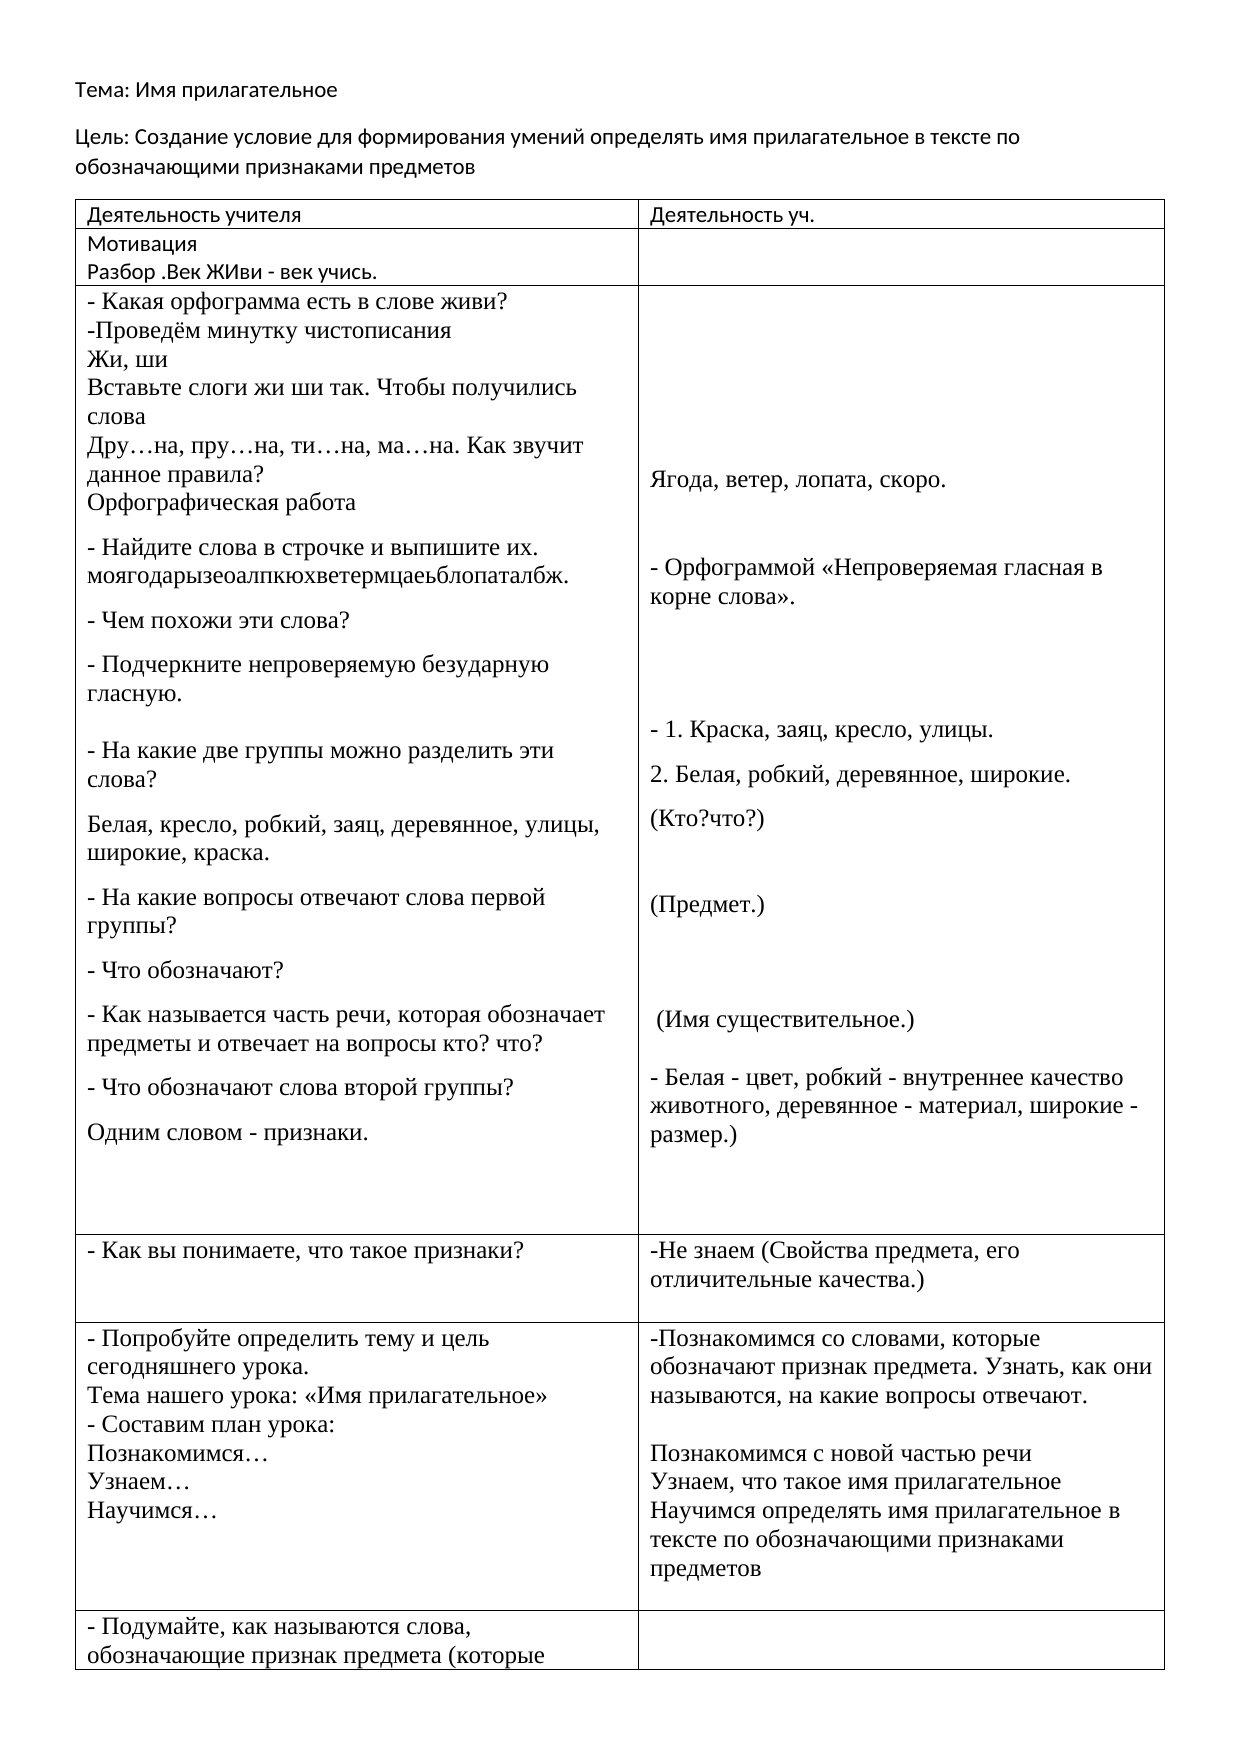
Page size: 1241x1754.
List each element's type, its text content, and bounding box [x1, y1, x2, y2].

table_cell -Не знаем (Свойства предмета, его отличительные качества.) [639, 1235, 1164, 1322]
table_cell [639, 229, 1164, 285]
table_cell -Познакомимся со словами, которые обозначают признак предмета. Узнать, как они называются, на какие вопросы отвечают. Познакомимся с новой частью речи Узнаем, что такое имя прилагательное Научимся определять имя прилагательное в тексте по обозначающими признаками предметов [639, 1323, 1164, 1610]
table_cell - Попробуйте определить тему и цель сегодняшнего урока. Тема нашего урока: «Имя прилагательное» - Составим план урока: Познакомимся… Узнаем… Научимся… [76, 1323, 638, 1610]
table_cell - Как вы понимаете, что такое признаки? [76, 1235, 638, 1322]
table_header Деятельность учителя [76, 200, 638, 228]
table_cell - Какая орфограмма есть в слове живи? -Проведём минутку чистописания Жи, ши Вставьте слоги жи ши так. Чтобы получились слова Дру…на, пру…на, ти…на, ма…на. Как звучит данное правила? Орфографическая работа - Найдите слова в строчке и выпишите их. моягодарызеоалпкюхветермцаеьблопаталбж. - Чем похожи эти слова? - Подчеркните непроверяемую безударную гласную. - На какие две группы можно разделить эти слова? Белая, кресло, робкий, заяц, деревянное, улицы, широкие, краска. - На какие вопросы отвечают слова первой группы? - Что обозначают? - Как называется часть речи, которая обозначает предметы и отвечает на вопросы кто? что? - Что обозначают слова второй группы? Одним словом - признаки. [76, 286, 638, 1234]
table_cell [639, 1611, 1164, 1669]
text Цель: Создание условие для формирования умений определять имя прилагательное в тексте по обозначающими признаками предметов [75, 122, 1165, 180]
table_header Деятельность уч. [639, 200, 1164, 228]
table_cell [76, 1611, 638, 1669]
text Тема: Имя прилагательное [75, 75, 1165, 103]
table_cell Мотивация Разбор .Век ЖИви - век учись. [76, 229, 638, 285]
table_cell Ягода, ветер, лопата, скоро. - Орфограммой «Непроверяемая гласная в корне слова». - 1. Краска, заяц, кресло, улицы. 2. Белая, робкий, деревянное, широкие. (Кто?что?) (Предмет.) (Имя существительное.) - Белая - цвет, робкий - внутреннее качество животного, деревянное - материал, широкие - размер.) [639, 286, 1164, 1234]
